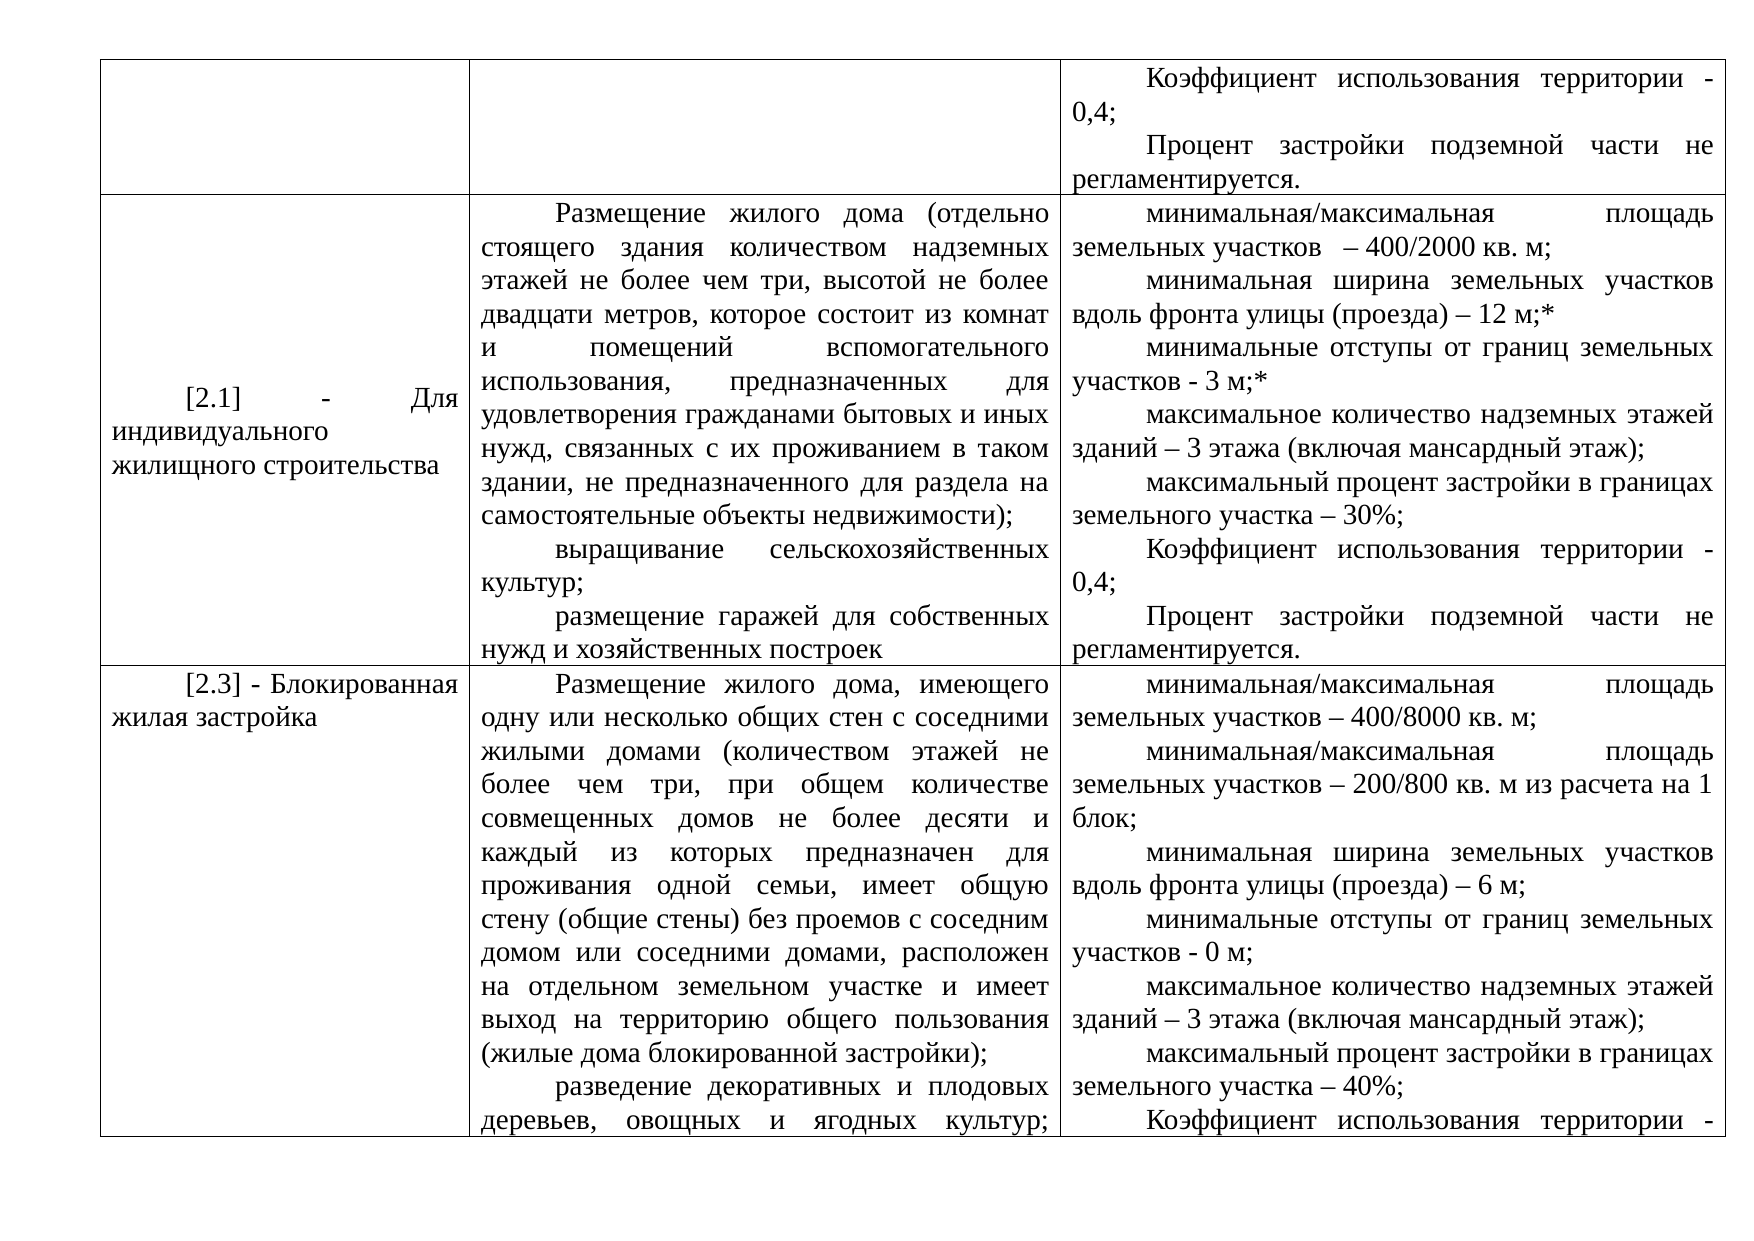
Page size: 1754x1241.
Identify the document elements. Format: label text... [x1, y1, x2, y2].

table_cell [1061, 666, 1725, 1136]
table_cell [470, 60, 1060, 194]
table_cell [1061, 60, 1725, 194]
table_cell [470, 666, 1060, 1136]
table_cell [2.1] - Для индивидуального жилищного строительства [101, 195, 469, 665]
table_cell Размещение жилого дома (отдельно стоящего здания количеством надземных этажей не более чем три, высотой не более двадцати метров, которое состоит из комнат и помещений вспомогательного использования, предназначенных для удовлетворения гражданами бытовых и иных нужд, связанных с их проживанием в таком здании, не предназначенного для раздела на самостоятельные объекты недвижимости); выращивание сельскохозяйственных культур; размещение гаражей для собственных нужд и хозяйственных построек [470, 195, 1060, 665]
table_cell минимальная/максимальная площадь земельных участков – 400/2000 кв. м; минимальная ширина земельных участков вдоль фронта улицы (проезда) – 12 м;* минимальные отступы от границ земельных участков - 3 м;* максимальное количество надземных этажей зданий – 3 этажа (включая мансардный этаж); максимальный процент застройки в границах земельного участка – 30%; Коэффициент использования территории - 0,4; Процент застройки подземной части не регламентируется. [1061, 195, 1725, 665]
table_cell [101, 60, 469, 194]
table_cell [101, 666, 469, 1136]
